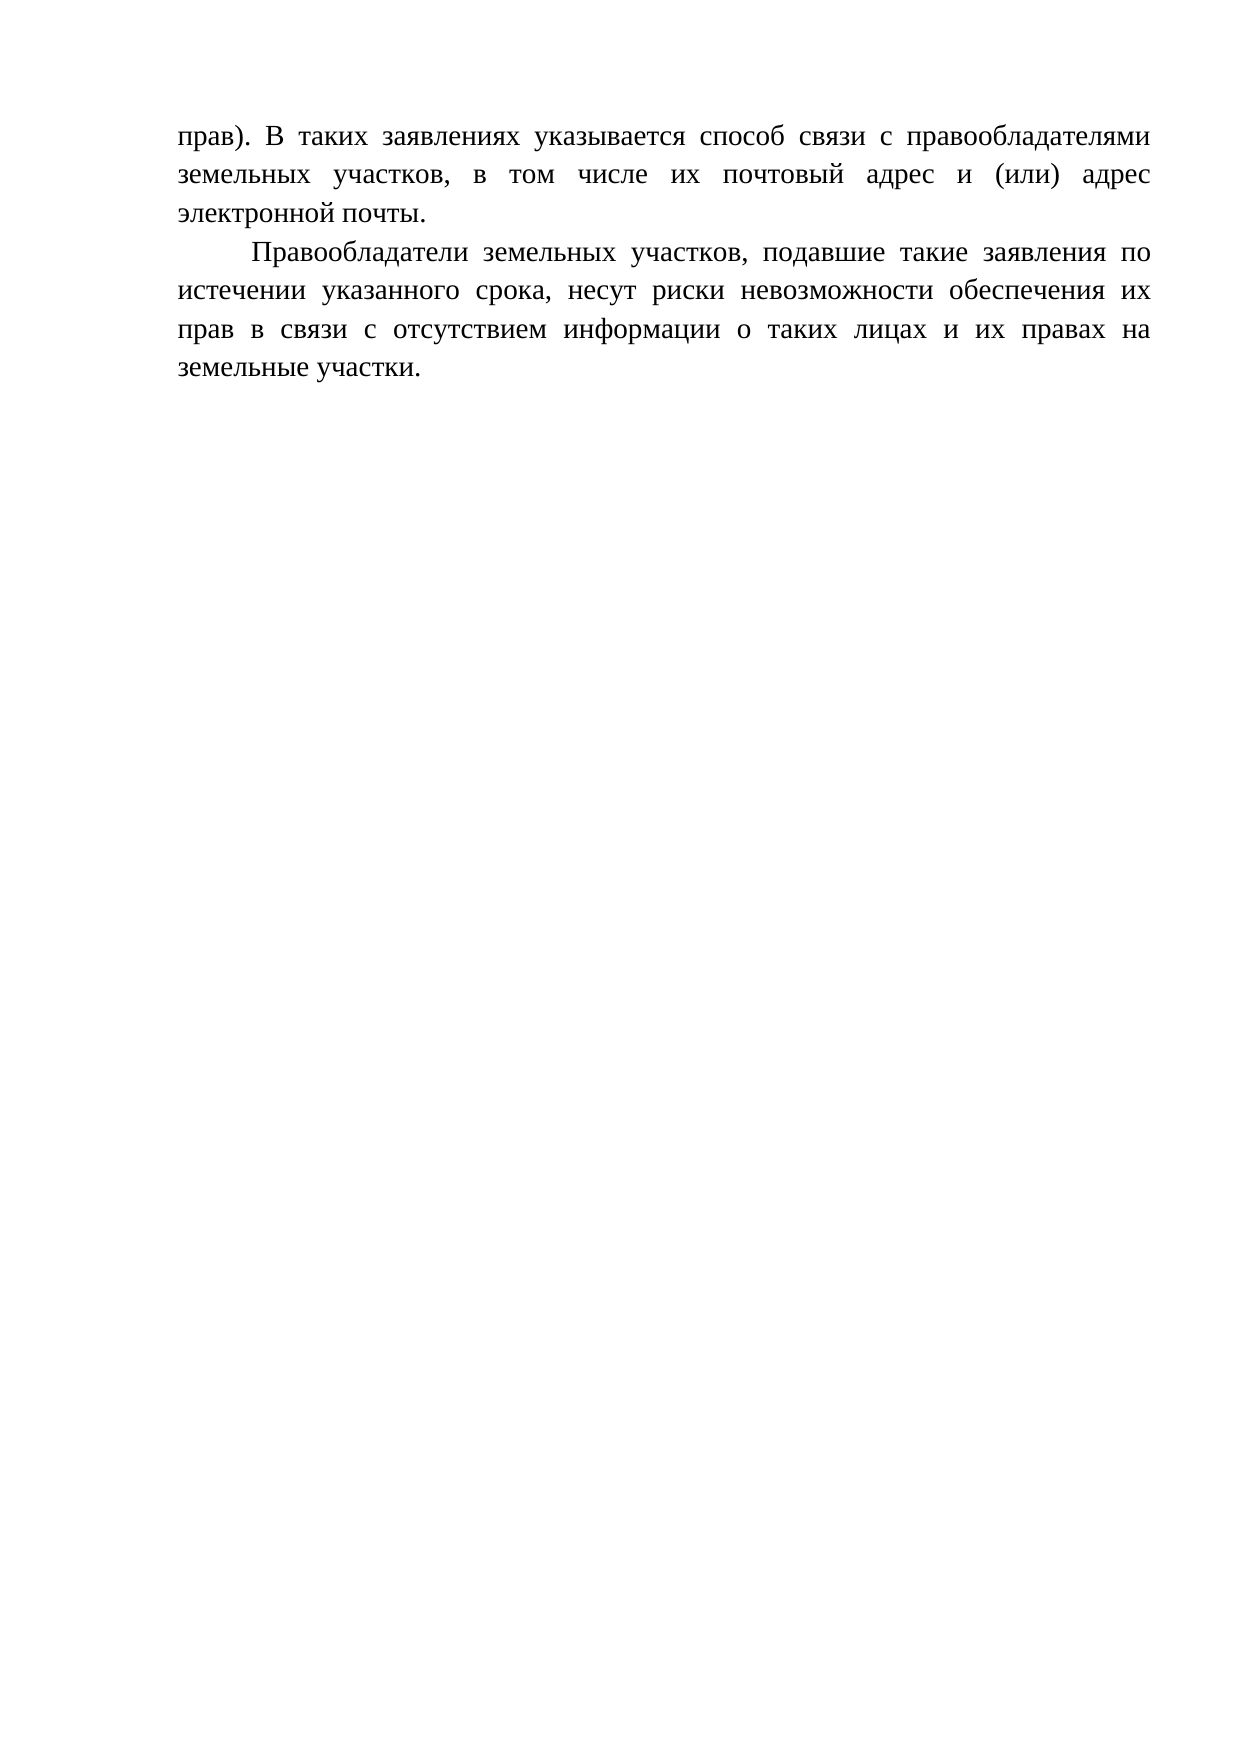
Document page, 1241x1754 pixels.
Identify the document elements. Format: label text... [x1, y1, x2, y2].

text Правообладатели земельных участков, подавшие такие заявления по истечении указанного срока, несут риски невозможности обеспечения их прав в связи с отсутствием информации о таких лицах и их правах на земельные участки. [177, 234, 1152, 383]
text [177, 118, 1152, 229]
